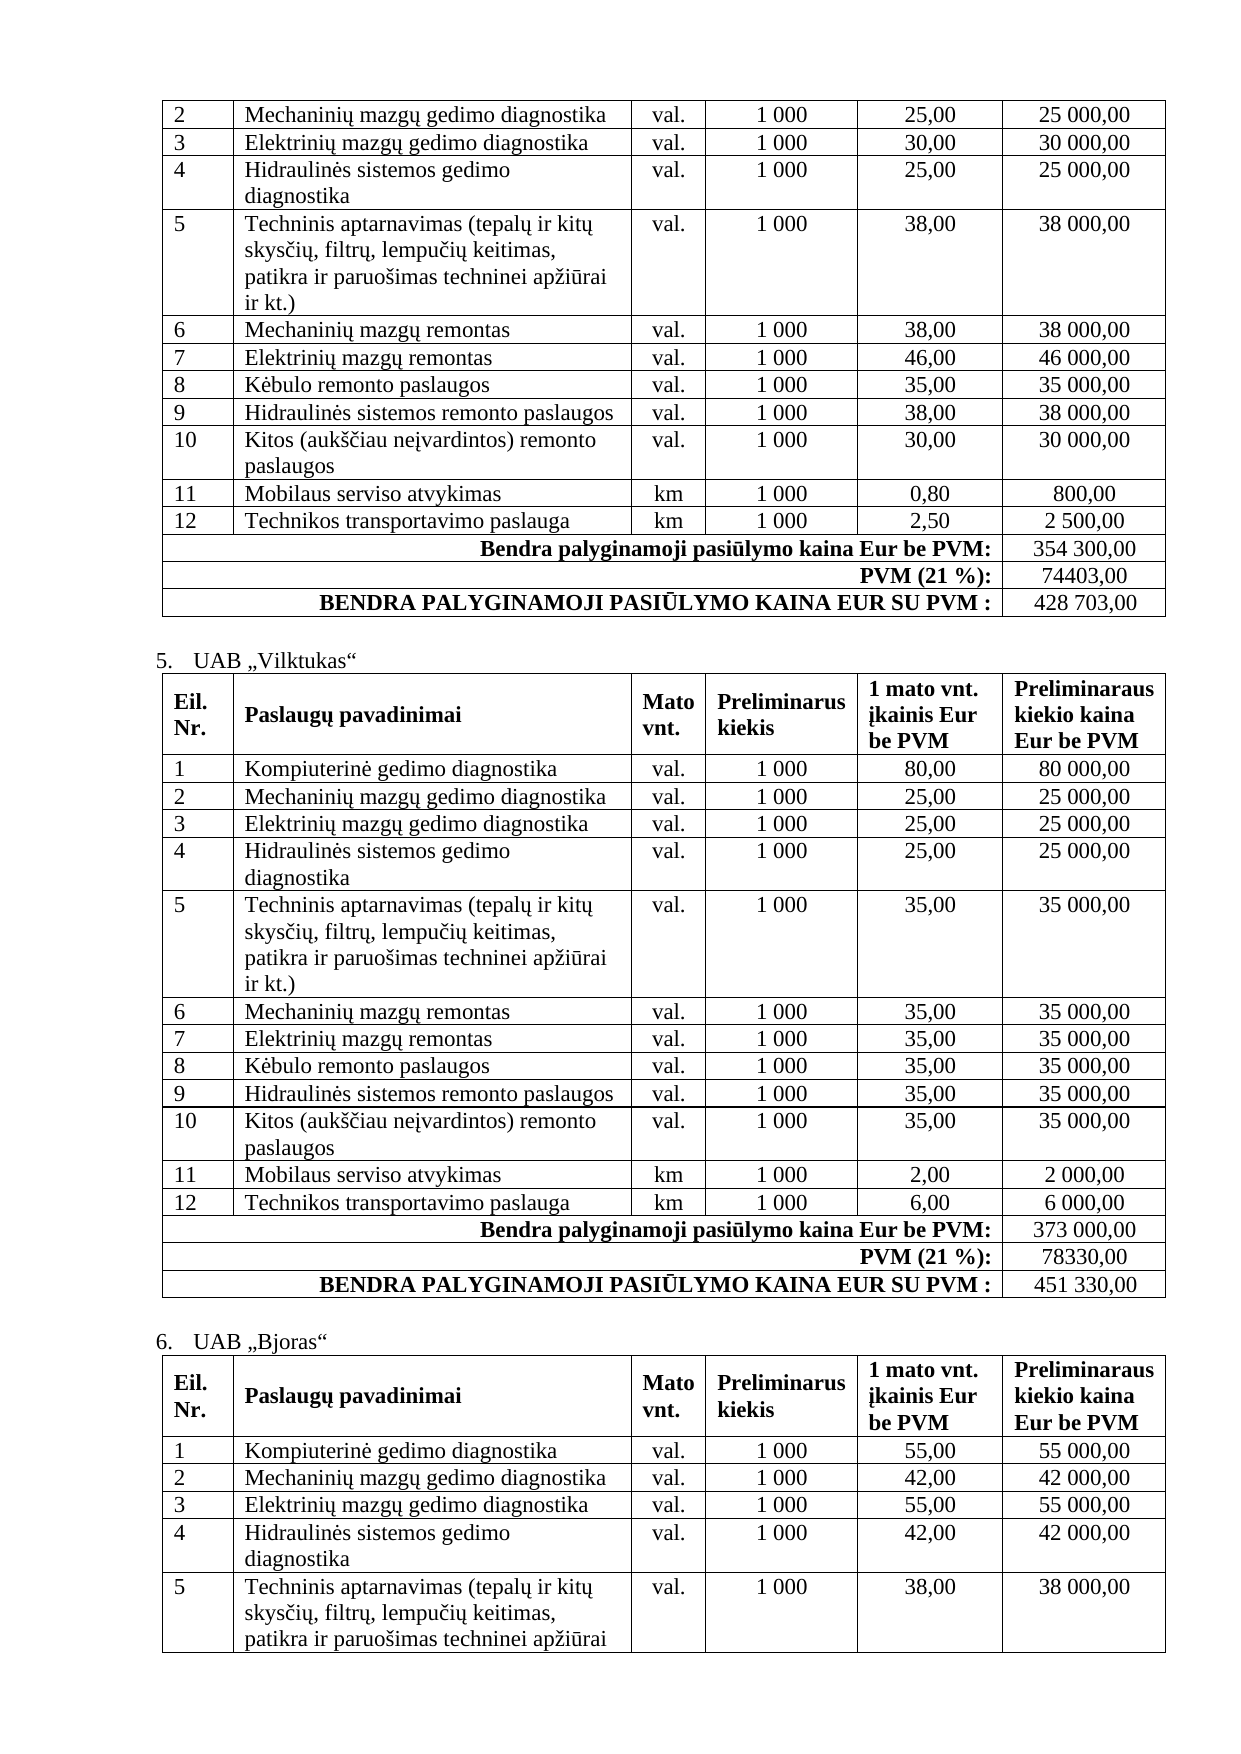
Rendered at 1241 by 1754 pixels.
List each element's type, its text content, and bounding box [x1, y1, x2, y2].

table_cell 35 000,00 [1003, 371, 1165, 398]
table_cell 30,00 [858, 426, 1002, 479]
table_cell 1 000 [706, 1573, 857, 1652]
table_cell 1 000 [706, 1437, 857, 1463]
table_cell val. [632, 891, 705, 997]
table_cell 2 [163, 1464, 233, 1491]
table_cell Mechaninių mazgų remontas [234, 316, 631, 343]
table_header Preliminaraus kiekio kaina Eur be PVM [1003, 674, 1165, 754]
table_cell Kėbulo remonto paslaugos [234, 1053, 631, 1079]
table_cell 80,00 [858, 755, 1002, 782]
table_cell 12 [163, 1189, 233, 1215]
table_cell 1 000 [706, 399, 857, 425]
table_cell BENDRA PALYGINAMOJI PASIŪLYMO KAINA EUR SU PVM : [163, 589, 1002, 616]
table_cell 1 000 [706, 1189, 857, 1215]
table_cell val. [632, 1025, 705, 1052]
table_cell 2 [163, 783, 233, 809]
table_cell 38,00 [858, 316, 1002, 343]
table_cell 11 [163, 1161, 233, 1187]
table_cell 1 000 [706, 101, 857, 128]
table_cell 35,00 [858, 1025, 1002, 1052]
table_cell 7 [163, 1025, 233, 1052]
table_cell 2,00 [858, 1161, 1002, 1187]
table_cell 4 [163, 838, 233, 890]
table_cell val. [632, 1108, 705, 1160]
table_cell val. [632, 1053, 705, 1079]
table_cell val. [632, 426, 705, 479]
table_cell 800,00 [1003, 480, 1165, 506]
table_cell 35,00 [858, 1108, 1002, 1160]
table_cell 12 [163, 507, 233, 533]
table_cell 5 [163, 891, 233, 997]
table_cell 1 000 [706, 316, 857, 343]
table_cell Mobilaus serviso atvykimas [234, 1161, 631, 1187]
table_cell 30,00 [858, 129, 1002, 155]
table_cell 1 000 [706, 210, 857, 315]
table_header 1 mato vnt. įkainis Eur be PVM [858, 674, 1002, 754]
table_cell 25 000,00 [1003, 810, 1165, 837]
table_header Paslaugų pavadinimai [234, 1356, 631, 1436]
table_cell 1 000 [706, 1080, 857, 1106]
table_cell val. [632, 1519, 705, 1572]
table_cell 1 000 [706, 810, 857, 837]
table_cell 3 [163, 1492, 233, 1518]
table_cell 10 [163, 426, 233, 479]
table_cell 4 [163, 1519, 233, 1572]
table_cell 9 [163, 399, 233, 425]
table_cell 35,00 [858, 998, 1002, 1024]
table_cell 2 500,00 [1003, 507, 1165, 533]
table_cell Techninis aptarnavimas (tepalų ir kitų skysčių, filtrų, lempučių keitimas, patikra ir paruošimas techninei apžiūrai ir kt.) [234, 210, 631, 315]
table_cell 3 [163, 810, 233, 837]
table_cell Elektrinių mazgų gedimo diagnostika [234, 810, 631, 837]
table_cell 1 000 [706, 344, 857, 370]
list UAB „Vilktukas“ [156, 647, 1166, 673]
table_cell 3 [163, 129, 233, 155]
table_cell 35 000,00 [1003, 998, 1165, 1024]
table_cell 1 000 [706, 156, 857, 209]
table_cell Mechaninių mazgų remontas [234, 998, 631, 1024]
table_cell 35,00 [858, 891, 1002, 997]
table_cell val. [632, 344, 705, 370]
table_header Paslaugų pavadinimai [234, 674, 631, 754]
table_cell 1 [163, 1437, 233, 1463]
table_cell 42 000,00 [1003, 1519, 1165, 1572]
table_cell 30 000,00 [1003, 426, 1165, 479]
table_cell 2,50 [858, 507, 1002, 533]
table_cell Hidraulinės sistemos gedimo diagnostika [234, 1519, 631, 1572]
table_cell 2 000,00 [1003, 1161, 1165, 1187]
table_cell val. [632, 210, 705, 315]
table_cell val. [632, 1464, 705, 1491]
table_cell 5 [163, 1573, 233, 1652]
table_cell Elektrinių mazgų remontas [234, 1025, 631, 1052]
table_cell val. [632, 101, 705, 128]
table_cell val. [632, 399, 705, 425]
table_cell Elektrinių mazgų gedimo diagnostika [234, 1492, 631, 1518]
table_cell Bendra palyginamoji pasiūlymo kaina Eur be PVM: [163, 1216, 1002, 1242]
table_cell 35 000,00 [1003, 1025, 1165, 1052]
table_cell Hidraulinės sistemos remonto paslaugos [234, 1080, 631, 1106]
table_cell 1 000 [706, 1464, 857, 1491]
table_cell 10 [163, 1108, 233, 1160]
table_cell 1 000 [706, 1053, 857, 1079]
table_cell val. [632, 129, 705, 155]
table_cell 428 703,00 [1003, 589, 1165, 616]
table_cell Mechaninių mazgų gedimo diagnostika [234, 783, 631, 809]
table_cell 25 000,00 [1003, 783, 1165, 809]
table_cell Mechaninių mazgų gedimo diagnostika [234, 1464, 631, 1491]
table_cell 1 000 [706, 480, 857, 506]
table_cell 8 [163, 1053, 233, 1079]
table_cell val. [632, 783, 705, 809]
table_cell 35,00 [858, 371, 1002, 398]
table_cell Elektrinių mazgų gedimo diagnostika [234, 129, 631, 155]
table_cell 38,00 [858, 399, 1002, 425]
table_cell 1 000 [706, 507, 857, 533]
table_cell Kompiuterinė gedimo diagnostika [234, 755, 631, 782]
table_cell 7 [163, 344, 233, 370]
table_cell 25,00 [858, 101, 1002, 128]
table_cell 35 000,00 [1003, 1053, 1165, 1079]
table_cell 4 [163, 156, 233, 209]
table_cell 1 000 [706, 783, 857, 809]
table_cell Bendra palyginamoji pasiūlymo kaina Eur be PVM: [163, 535, 1002, 561]
table_cell 1 000 [706, 891, 857, 997]
table_cell Technikos transportavimo paslauga [234, 507, 631, 533]
table_cell 38 000,00 [1003, 399, 1165, 425]
table_cell val. [632, 316, 705, 343]
table_cell km [632, 1161, 705, 1187]
table_cell Kitos (aukščiau neįvardintos) remonto paslaugos [234, 426, 631, 479]
table_cell 1 000 [706, 426, 857, 479]
table_header Mato vnt. [632, 1356, 705, 1436]
table_cell 25 000,00 [1003, 838, 1165, 890]
table_cell val. [632, 156, 705, 209]
table_cell 55 000,00 [1003, 1437, 1165, 1463]
table_cell val. [632, 838, 705, 890]
table_cell 1 000 [706, 1519, 857, 1572]
table_cell 38,00 [858, 210, 1002, 315]
table_cell 55,00 [858, 1437, 1002, 1463]
table_cell 55,00 [858, 1492, 1002, 1518]
table_cell Mobilaus serviso atvykimas [234, 480, 631, 506]
table_cell PVM (21 %): [163, 562, 1002, 588]
table_cell 1 000 [706, 998, 857, 1024]
table_cell 55 000,00 [1003, 1492, 1165, 1518]
table_cell 1 000 [706, 1108, 857, 1160]
table_cell val. [632, 1492, 705, 1518]
table_cell 6 [163, 316, 233, 343]
table_cell 2 [163, 101, 233, 128]
table_cell val. [632, 810, 705, 837]
table_cell Hidraulinės sistemos gedimo diagnostika [234, 838, 631, 890]
table_header Eil. Nr. [163, 674, 233, 754]
table_cell 35 000,00 [1003, 1108, 1165, 1160]
table_cell val. [632, 755, 705, 782]
table_cell val. [632, 1437, 705, 1463]
table_cell 1 000 [706, 1492, 857, 1518]
table_cell 38 000,00 [1003, 210, 1165, 315]
table_cell PVM (21 %): [163, 1243, 1002, 1270]
table_cell Mechaninių mazgų gedimo diagnostika [234, 101, 631, 128]
table_cell 25,00 [858, 810, 1002, 837]
table_cell 25,00 [858, 783, 1002, 809]
table_cell 46,00 [858, 344, 1002, 370]
table_cell 11 [163, 480, 233, 506]
table_cell 80 000,00 [1003, 755, 1165, 782]
table_cell 1 000 [706, 129, 857, 155]
table_cell 78330,00 [1003, 1243, 1165, 1270]
table_cell 30 000,00 [1003, 129, 1165, 155]
table_cell 35,00 [858, 1053, 1002, 1079]
table_cell val. [632, 1573, 705, 1652]
table_cell 1 000 [706, 1025, 857, 1052]
table_cell 1 [163, 755, 233, 782]
table_header Eil. Nr. [163, 1356, 233, 1436]
table_cell 25 000,00 [1003, 156, 1165, 209]
table_cell 451 330,00 [1003, 1271, 1165, 1297]
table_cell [234, 1573, 631, 1652]
table_cell 42 000,00 [1003, 1464, 1165, 1491]
table_cell val. [632, 371, 705, 398]
table_cell 1 000 [706, 838, 857, 890]
table_cell 9 [163, 1080, 233, 1106]
table_cell val. [632, 1080, 705, 1106]
table_header Mato vnt. [632, 674, 705, 754]
table_cell 42,00 [858, 1519, 1002, 1572]
table_cell 6 [163, 998, 233, 1024]
table_cell 8 [163, 371, 233, 398]
table_cell Hidraulinės sistemos gedimo diagnostika [234, 156, 631, 209]
table_cell 6,00 [858, 1189, 1002, 1215]
table_cell Elektrinių mazgų remontas [234, 344, 631, 370]
table_cell 6 000,00 [1003, 1189, 1165, 1215]
table_cell 5 [163, 210, 233, 315]
table_cell 25 000,00 [1003, 101, 1165, 128]
table_cell 354 300,00 [1003, 535, 1165, 561]
table_cell Kitos (aukščiau neįvardintos) remonto paslaugos [234, 1108, 631, 1160]
table_cell 35,00 [858, 1080, 1002, 1106]
table_cell Kompiuterinė gedimo diagnostika [234, 1437, 631, 1463]
list UAB „Bjoras“ [156, 1328, 1166, 1355]
table_cell 38 000,00 [1003, 316, 1165, 343]
table_cell 42,00 [858, 1464, 1002, 1491]
table_header Preliminaraus kiekio kaina Eur be PVM [1003, 1356, 1165, 1436]
table_cell km [632, 1189, 705, 1215]
table_header Preliminarus kiekis [706, 674, 857, 754]
table_cell 74403,00 [1003, 562, 1165, 588]
table_cell 25,00 [858, 156, 1002, 209]
table_cell 373 000,00 [1003, 1216, 1165, 1242]
table_cell 38,00 [858, 1573, 1002, 1652]
table_cell 0,80 [858, 480, 1002, 506]
table_cell 25,00 [858, 838, 1002, 890]
table_cell km [632, 480, 705, 506]
table_cell 1 000 [706, 755, 857, 782]
table_cell Hidraulinės sistemos remonto paslaugos [234, 399, 631, 425]
table_cell Techninis aptarnavimas (tepalų ir kitų skysčių, filtrų, lempučių keitimas, patikra ir paruošimas techninei apžiūrai ir kt.) [234, 891, 631, 997]
table_header 1 mato vnt. įkainis Eur be PVM [858, 1356, 1002, 1436]
table_cell Technikos transportavimo paslauga [234, 1189, 631, 1215]
table_cell 35 000,00 [1003, 1080, 1165, 1106]
table_cell 35 000,00 [1003, 891, 1165, 997]
table_cell km [632, 507, 705, 533]
table_cell 46 000,00 [1003, 344, 1165, 370]
table_cell BENDRA PALYGINAMOJI PASIŪLYMO KAINA EUR SU PVM : [163, 1271, 1002, 1297]
table_cell val. [632, 998, 705, 1024]
table_cell 38 000,00 [1003, 1573, 1165, 1652]
table_header Preliminarus kiekis [706, 1356, 857, 1436]
table_cell Kėbulo remonto paslaugos [234, 371, 631, 398]
table_cell 1 000 [706, 371, 857, 398]
table_cell 1 000 [706, 1161, 857, 1187]
